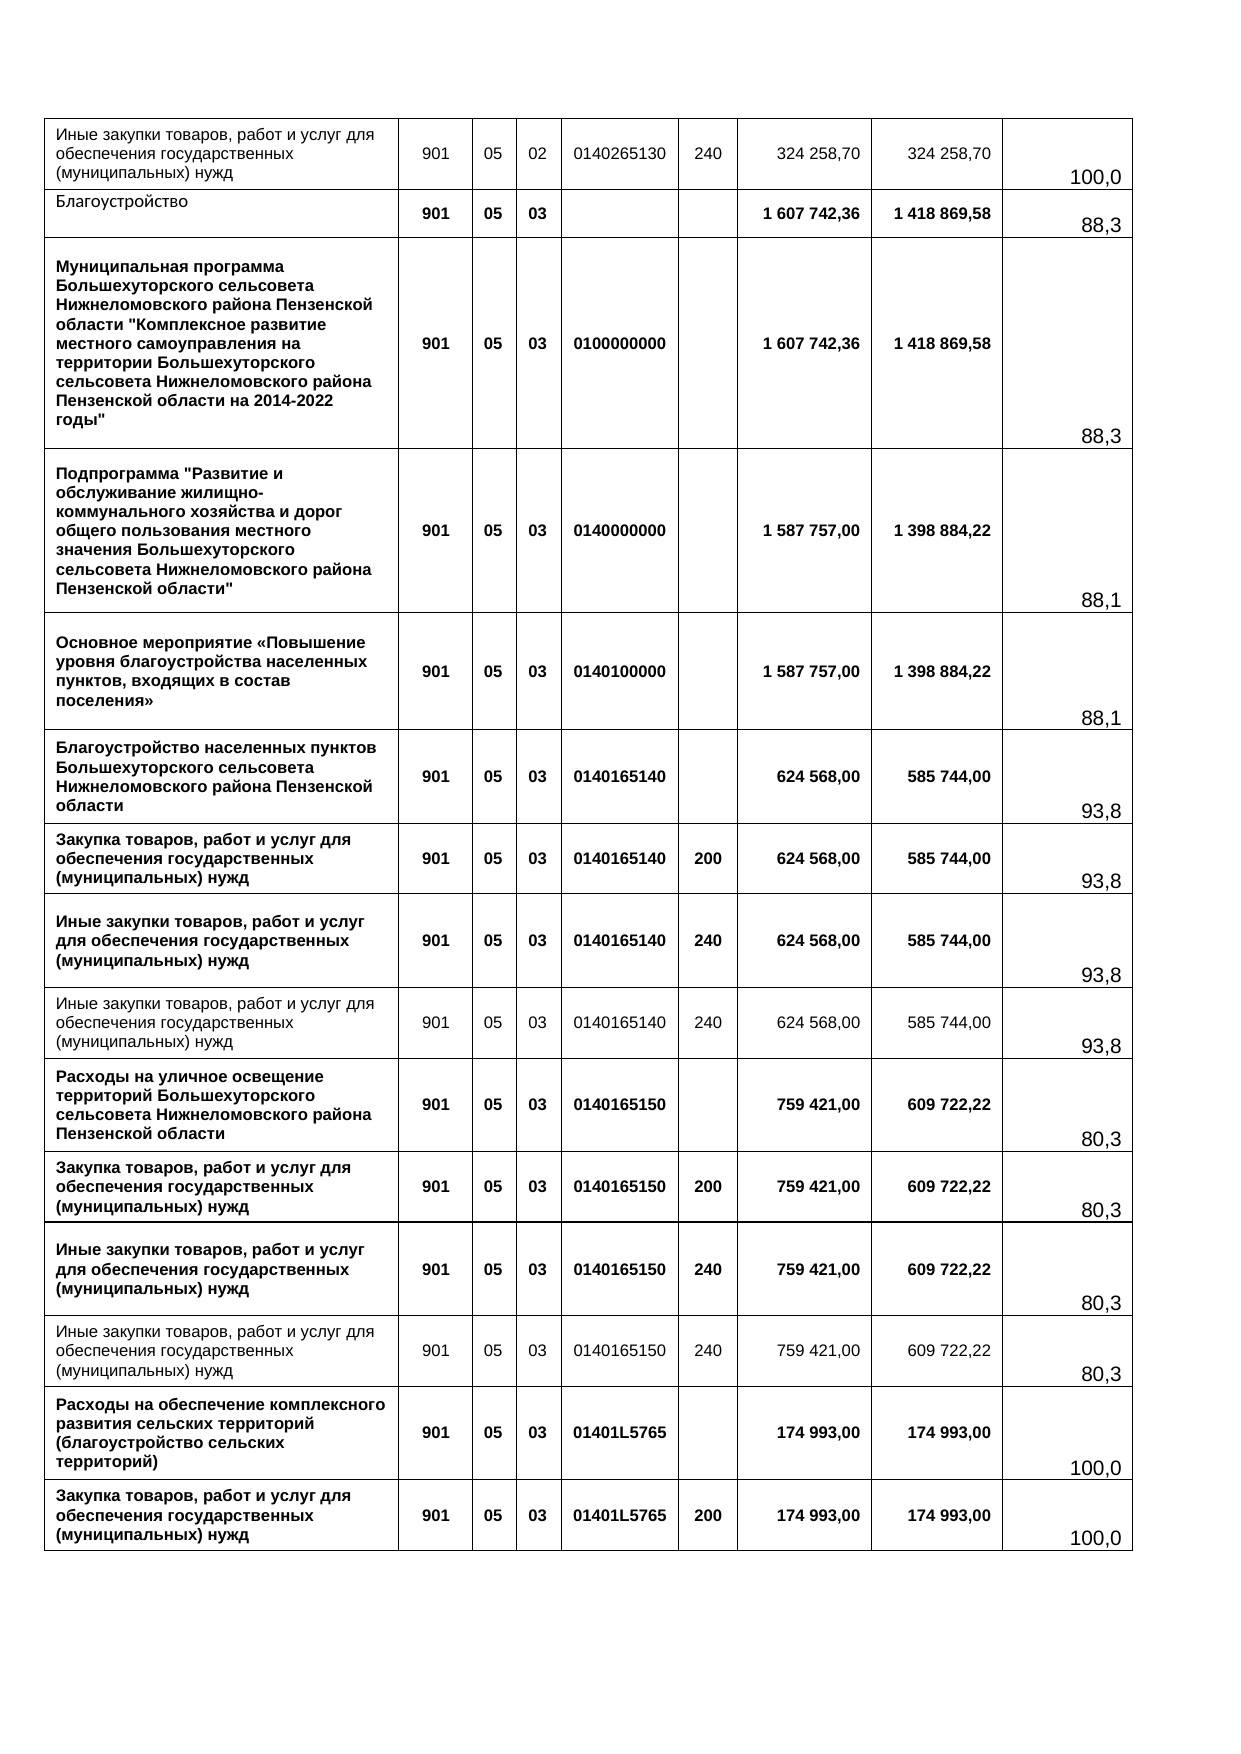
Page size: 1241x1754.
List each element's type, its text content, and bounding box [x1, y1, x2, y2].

table_cell [679, 613, 737, 729]
table_cell 93,8 [1003, 988, 1132, 1057]
table_cell 901 [399, 824, 472, 893]
table_cell 03 [517, 1387, 561, 1479]
table_cell 901 [399, 238, 472, 448]
table_cell 1 607 742,36 [738, 190, 871, 237]
table_cell 03 [517, 613, 561, 729]
table_cell 324 258,70 [872, 119, 1002, 188]
table_cell 759 421,00 [738, 1059, 871, 1151]
table_cell 05 [473, 1223, 516, 1315]
table_cell 901 [399, 613, 472, 729]
table_cell [679, 238, 737, 448]
table_cell 05 [473, 730, 516, 823]
table_cell 200 [679, 1152, 737, 1221]
table_cell 901 [399, 1152, 472, 1221]
table_cell 174 993,00 [872, 1387, 1002, 1479]
table_cell 05 [473, 1480, 516, 1549]
table_cell 624 568,00 [738, 730, 871, 823]
table_cell 901 [399, 1059, 472, 1151]
table_cell 1 587 757,00 [738, 613, 871, 729]
table_cell [679, 449, 737, 612]
table_cell Закупка товаров, работ и услуг для обеспечения государственных (муниципальных) нужд [45, 1152, 398, 1221]
table_cell 0100000000 [562, 238, 678, 448]
table_cell Иные закупки товаров, работ и услуг для обеспечения государственных (муниципальных) нужд [45, 1223, 398, 1315]
table_cell 0140165140 [562, 894, 678, 987]
table_cell 0140165140 [562, 988, 678, 1057]
table_cell 585 744,00 [872, 730, 1002, 823]
table_cell 1 418 869,58 [872, 190, 1002, 237]
table_cell 624 568,00 [738, 894, 871, 987]
table_cell 901 [399, 988, 472, 1057]
table_cell Закупка товаров, работ и услуг для обеспечения государственных (муниципальных) нужд [45, 1480, 398, 1549]
table_cell 609 722,22 [872, 1316, 1002, 1386]
table_cell 05 [473, 988, 516, 1057]
table_cell 0140165150 [562, 1059, 678, 1151]
table_cell 03 [517, 1152, 561, 1221]
table_cell 901 [399, 190, 472, 237]
table_cell 05 [473, 1387, 516, 1479]
table_cell 05 [473, 190, 516, 237]
table_cell 609 722,22 [872, 1223, 1002, 1315]
table_cell 0140100000 [562, 613, 678, 729]
table_cell 05 [473, 824, 516, 893]
table_cell 240 [679, 988, 737, 1057]
table_cell 624 568,00 [738, 988, 871, 1057]
table_cell 88,3 [1003, 190, 1132, 237]
table_cell [679, 730, 737, 823]
table_cell 01401L5765 [562, 1387, 678, 1479]
table_cell 05 [473, 1316, 516, 1386]
table_cell 88,1 [1003, 613, 1132, 729]
table_cell 901 [399, 1316, 472, 1386]
table_cell 585 744,00 [872, 824, 1002, 893]
table_cell 609 722,22 [872, 1059, 1002, 1151]
table_cell 1 418 869,58 [872, 238, 1002, 448]
table_cell 03 [517, 190, 561, 237]
table_cell 1 398 884,22 [872, 613, 1002, 729]
table_cell Расходы на уличное освещение территорий Большехуторского сельсовета Нижнеломовского района Пензенской области [45, 1059, 398, 1151]
table_cell 0140165150 [562, 1152, 678, 1221]
table_cell 05 [473, 613, 516, 729]
table_cell 93,8 [1003, 824, 1132, 893]
table_cell 03 [517, 238, 561, 448]
table_cell 174 993,00 [738, 1387, 871, 1479]
table_cell 88,3 [1003, 238, 1132, 448]
table_cell 100,0 [1003, 119, 1132, 188]
table_cell [562, 190, 678, 237]
table_cell 624 568,00 [738, 824, 871, 893]
table_cell 100,0 [1003, 1480, 1132, 1549]
table_cell 05 [473, 894, 516, 987]
table_cell 03 [517, 1316, 561, 1386]
table_cell Закупка товаров, работ и услуг для обеспечения государственных (муниципальных) нужд [45, 824, 398, 893]
table_cell 100,0 [1003, 1387, 1132, 1479]
table_cell 901 [399, 1480, 472, 1549]
table_cell 05 [473, 238, 516, 448]
table_cell 93,8 [1003, 894, 1132, 987]
table_cell 901 [399, 119, 472, 188]
table_cell Иные закупки товаров, работ и услуг для обеспечения государственных (муниципальных) нужд [45, 894, 398, 987]
table_cell 03 [517, 449, 561, 612]
table_cell [679, 1387, 737, 1479]
table_cell 901 [399, 894, 472, 987]
table_cell 1 607 742,36 [738, 238, 871, 448]
table_cell 03 [517, 1223, 561, 1315]
table_cell 0140165150 [562, 1316, 678, 1386]
table_cell 80,3 [1003, 1316, 1132, 1386]
table_cell 759 421,00 [738, 1152, 871, 1221]
table_cell 05 [473, 1152, 516, 1221]
table_cell Благоустройство [45, 190, 398, 237]
table_cell 200 [679, 1480, 737, 1549]
table_cell 1 587 757,00 [738, 449, 871, 612]
table_cell 0140165140 [562, 824, 678, 893]
table_cell Иные закупки товаров, работ и услуг для обеспечения государственных (муниципальных) нужд [45, 1316, 398, 1386]
table_cell 901 [399, 1387, 472, 1479]
table_cell 585 744,00 [872, 894, 1002, 987]
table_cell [45, 119, 398, 188]
table_cell 03 [517, 1480, 561, 1549]
table_cell 200 [679, 824, 737, 893]
table_cell 1 398 884,22 [872, 449, 1002, 612]
table_cell 03 [517, 894, 561, 987]
table_cell 609 722,22 [872, 1152, 1002, 1221]
table_cell 901 [399, 1223, 472, 1315]
table_cell 80,3 [1003, 1223, 1132, 1315]
table_cell 03 [517, 988, 561, 1057]
table_cell 80,3 [1003, 1059, 1132, 1151]
table_cell Расходы на обеспечение комплексного развития сельских территорий (благоустройство сельских территорий) [45, 1387, 398, 1479]
table_cell Муниципальная программа Большехуторского сельсовета Нижнеломовского района Пензенской области "Комплексное развитие местного самоуправления на территории Большехуторского сельсовета Нижнеломовского района Пензенской области на 2014-2022 годы" [45, 238, 398, 448]
table_cell 03 [517, 1059, 561, 1151]
table_cell 324 258,70 [738, 119, 871, 188]
table_cell 240 [679, 119, 737, 188]
table_cell 0140165150 [562, 1223, 678, 1315]
table_cell [679, 190, 737, 237]
table_cell 0140000000 [562, 449, 678, 612]
table_cell 240 [679, 894, 737, 987]
table_cell 240 [679, 1316, 737, 1386]
table_cell 759 421,00 [738, 1223, 871, 1315]
table_cell 0140265130 [562, 119, 678, 188]
table_cell 80,3 [1003, 1152, 1132, 1221]
table_cell Основное мероприятие «Повышение уровня благоустройства населенных пунктов, входящих в состав поселения» [45, 613, 398, 729]
table_cell 174 993,00 [872, 1480, 1002, 1549]
table_cell 03 [517, 730, 561, 823]
table_cell 88,1 [1003, 449, 1132, 612]
table_cell 05 [473, 119, 516, 188]
table_cell 0140165140 [562, 730, 678, 823]
table_cell 174 993,00 [738, 1480, 871, 1549]
table_cell [679, 1059, 737, 1151]
table_cell 01401L5765 [562, 1480, 678, 1549]
table_cell 585 744,00 [872, 988, 1002, 1057]
table_cell 901 [399, 449, 472, 612]
table_cell 03 [517, 824, 561, 893]
table_cell Благоустройство населенных пунктов Большехуторского сельсовета Нижнеломовского района Пензенской области [45, 730, 398, 823]
table_cell 759 421,00 [738, 1316, 871, 1386]
table_cell 240 [679, 1223, 737, 1315]
table_cell 901 [399, 730, 472, 823]
table_cell 05 [473, 449, 516, 612]
table_cell 02 [517, 119, 561, 188]
table_cell 05 [473, 1059, 516, 1151]
table_cell Иные закупки товаров, работ и услуг для обеспечения государственных (муниципальных) нужд [45, 988, 398, 1057]
table_cell 93,8 [1003, 730, 1132, 823]
